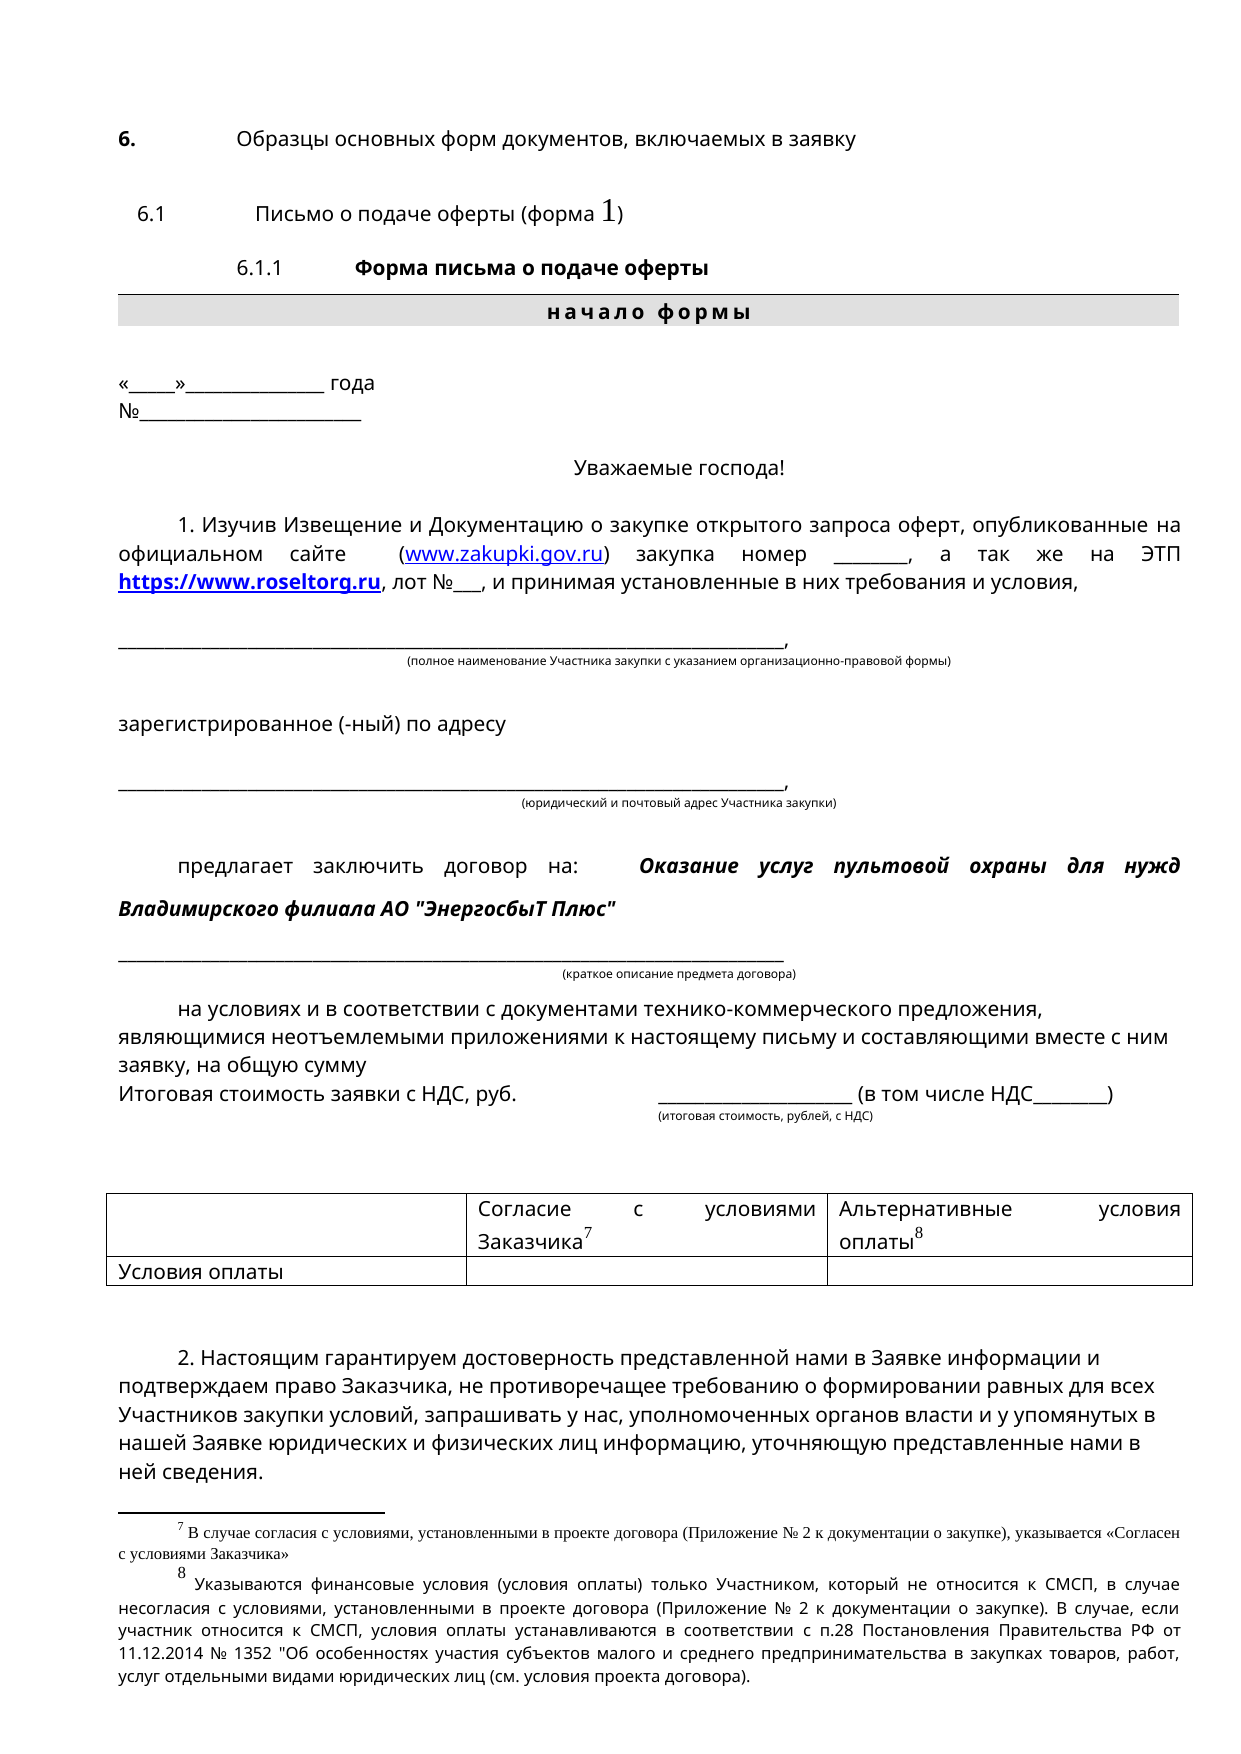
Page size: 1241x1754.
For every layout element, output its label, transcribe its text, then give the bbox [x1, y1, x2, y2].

text (юридический и почтовый адрес Участника закупки) [118, 795, 1181, 823]
table_header Итоговая стоимость заявки с НДС, руб. [107, 1079, 647, 1136]
text ________________________________________________________________________, [118, 766, 1181, 795]
text на условиях и в соответствии с документами технико-коммерческого предложения, являющимися неотъемлемыми приложениями к настоящему письму и составляющими вместе с ним заявку, на общую сумму [118, 994, 1181, 1079]
text (краткое описание предмета договора) [118, 965, 1181, 994]
table_cell Условия оплаты [107, 1257, 466, 1285]
text ________________________________________________________________________, [118, 624, 1181, 653]
table_header _____________________ (в том числе НДС________) (итоговая стоимость, рублей, с НДС) [647, 1079, 1187, 1136]
subtitle Образцы основных форм документов, включаемых в заявку [118, 124, 1181, 152]
table_cell [467, 1257, 827, 1285]
text ________________________________________________________________________ [118, 937, 1181, 965]
text (полное наименование Участника закупки с указанием организационно-правовой формы) [118, 653, 1181, 681]
list Форма письма о подаче оферты [236, 253, 1181, 282]
subtitle Письмо о подаче оферты (форма 1) [137, 190, 1181, 228]
text №________________________ [118, 397, 635, 425]
table_header Альтернативные условия оплаты [828, 1194, 1192, 1256]
text начало формы [118, 295, 1179, 326]
table_header [107, 1194, 466, 1256]
text зарегистрированное (-ный) по адресу [118, 709, 1181, 738]
table_cell [828, 1257, 1192, 1285]
text 2. Настоящим гарантируем достоверность представленной нами в Заявке информации и подтверждаем право Заказчика, не противоречащее требованию о формировании равных для всех Участников закупки условий, запрашивать у нас, уполномоченных органов власти и у упомянутых в нашей Заявке юридических и физических лиц информацию, уточняющую представленные нами в ней сведения. [118, 1343, 1181, 1485]
text предлагает заключить договор на: Оказание услуг пультовой охраны для нужд Владимирского филиала АО "ЭнергосбыТ Плюс" [118, 852, 1181, 923]
text «_____»_______________ года [118, 368, 635, 397]
table_header Согласие с условиями Заказчика [467, 1194, 827, 1256]
text Уважаемые господа! [118, 453, 1181, 482]
text 1. Изучив Извещение и Документацию о закупке открытого запроса оферт, опубликованные на официальном сайте (www.zakupki.gov.ru) закупка номер ________, а так же на ЭТП https://www.roseltorg.ru, лот №___, и принимая установленные в них требования и условия, [118, 510, 1181, 596]
